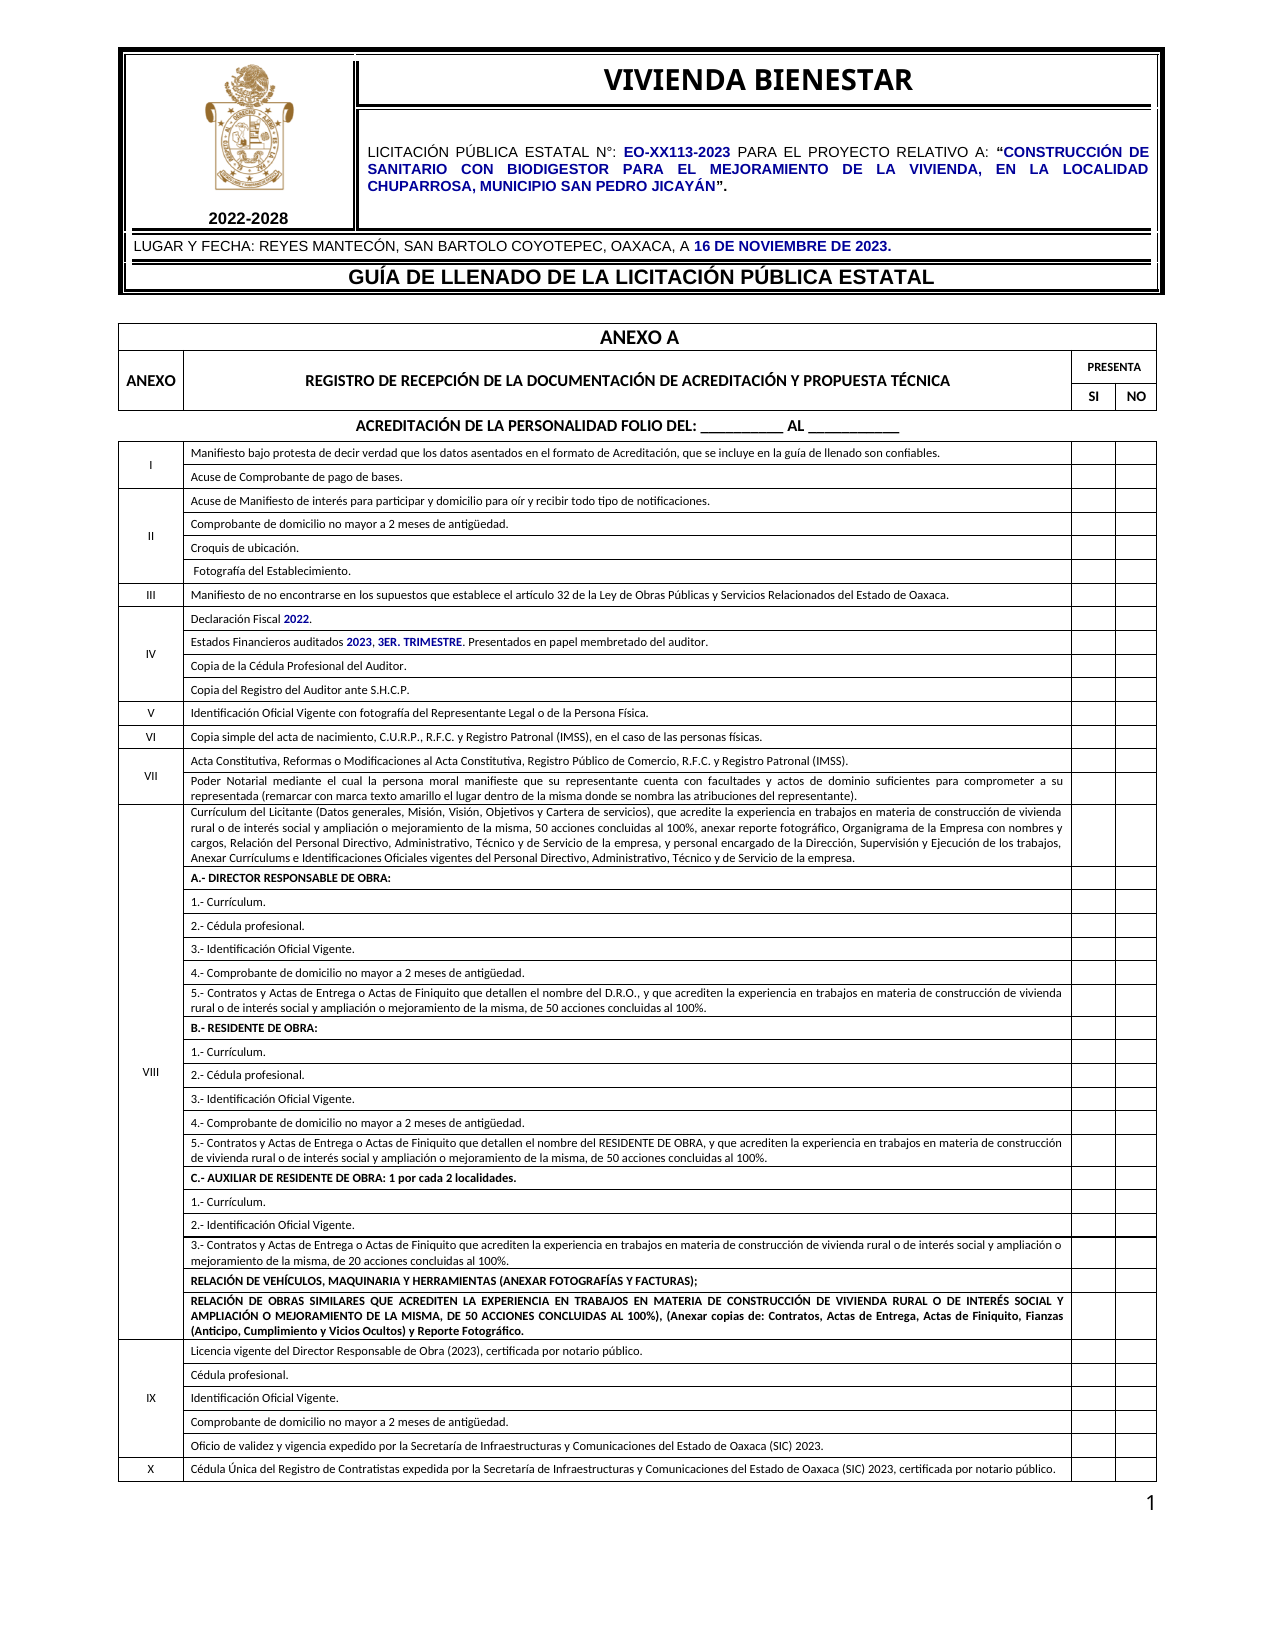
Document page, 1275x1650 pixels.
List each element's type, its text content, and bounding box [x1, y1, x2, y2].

table_cell Copia simple del acta de nacimiento, C.U.R.P., R.F.C. y Registro Patronal (IMSS), en el caso de las personas físicas. [184, 716, 1071, 738]
table_cell [1072, 1054, 1115, 1077]
table_cell 1.- Currículum. [184, 881, 1071, 903]
table_cell II [119, 479, 183, 573]
table_cell Comprobante de domicilio no mayor a 2 meses de antigüedad. [184, 1401, 1071, 1424]
table_cell Oficio de validez y vigencia expedido por la Secretaría de Infraestructuras y Comunicaciones del Estado de Oaxaca (SIC) 2023. [184, 1425, 1071, 1447]
table_cell [1072, 598, 1115, 620]
table_cell Fotografía del Establecimiento. [184, 550, 1071, 573]
table_cell [1072, 645, 1115, 667]
table_cell Identificación Oficial Vigente. [184, 1378, 1071, 1400]
table_cell [1072, 1448, 1115, 1471]
table_cell [1116, 401, 1157, 431]
table_cell Acta Constitutiva, Reformas o Modificaciones al Acta Constitutiva, Registro Público de Comercio, R.F.C. y Registro Patronal (IMSS). [184, 740, 1071, 762]
table_cell RELACIÓN DE VEHÍCULOS, MAQUINARIA Y HERRAMIENTAS (ANEXAR FOTOGRAFÍAS Y FACTURAS); [184, 1260, 1071, 1282]
table_cell 5.- Contratos y Actas de Entrega o Actas de Finiquito que detallen el nombre del D.R.O., y que acrediten la experiencia en trabajos en materia de construcción de vivienda rural o de interés social y ampliación o mejoramiento de la misma, de 50 acciones concluidas al 100%. [184, 975, 1071, 1006]
table_cell [1072, 1401, 1115, 1424]
table_cell [1116, 1204, 1156, 1227]
table_cell [1116, 1283, 1156, 1329]
table_cell 1.- Currículum. [184, 1031, 1071, 1053]
table_cell [1116, 1425, 1156, 1447]
table_cell [1072, 1102, 1115, 1124]
table_cell Copia del Registro del Auditor ante S.H.C.P. [184, 669, 1071, 691]
table_cell [1116, 1378, 1156, 1400]
table_cell B.- RESIDENTE DE OBRA: [184, 1007, 1071, 1029]
table_cell 3.- Identificación Oficial Vigente. [184, 1078, 1071, 1101]
table_cell [1072, 975, 1115, 1006]
table_cell [1116, 740, 1156, 762]
table_cell SI [1072, 374, 1115, 400]
table_cell [1116, 692, 1156, 715]
table_cell [1116, 503, 1156, 526]
table_cell [1116, 795, 1156, 856]
table_cell Identificación Oficial Vigente con fotografía del Representante Legal o de la Persona Física. [184, 692, 1071, 715]
table_cell Currículum del Licitante (Datos generales, Misión, Visión, Objetivos y Cartera de servicios), que acredite la experiencia en trabajos en materia de construcción de vivienda rural o de interés social y ampliación o mejoramiento de la misma, 50 acciones concluidas al 100%, anexar reporte fotográfico, Organigrama de la Empresa con nombres y cargos, Relación del Personal Directivo, Administrativo, Técnico y de Servicio de la empresa, y personal encargado de la Dirección, Supervisión y Ejecución de los trabajos, Anexar Currículums e Identificaciones Oficiales vigentes del Personal Directivo, Administrativo, Técnico y de Servicio de la empresa. [184, 795, 1071, 856]
table_cell [1116, 645, 1156, 667]
table_cell V [119, 692, 183, 715]
table_cell Poder Notarial mediante el cual la persona moral manifieste que su representante cuenta con facultades y actos de dominio suficientes para comprometer a su representada (remarcar con marca texto amarillo el lugar dentro de la misma donde se nombra las atribuciones del representante). [184, 763, 1071, 794]
table_cell [1072, 669, 1115, 691]
table_cell [1116, 763, 1156, 794]
table_cell IX [119, 1330, 183, 1447]
table_cell [1072, 401, 1116, 431]
table_cell [1116, 1007, 1156, 1029]
table_cell [1116, 1031, 1156, 1053]
table_cell Croquis de ubicación. [184, 527, 1071, 549]
table_cell 4.- Comprobante de domicilio no mayor a 2 meses de antigüedad. [184, 952, 1071, 974]
table_cell [1116, 432, 1156, 455]
table_cell [1116, 928, 1156, 951]
table_cell III [119, 574, 183, 597]
table_cell [1072, 527, 1115, 549]
table_header ANEXO A [119, 315, 1156, 340]
table_cell Manifiesto bajo protesta de decir verdad que los datos asentados en el formato de Acreditación, que se incluye en la guía de llenado son confiables. [184, 432, 1071, 455]
table_cell Estados Financieros auditados 2023, 3ER. TRIMESTRE. Presentados en papel membretado del auditor. [184, 621, 1071, 644]
table_cell Copia de la Cédula Profesional del Auditor. [184, 645, 1071, 667]
table_cell [1072, 881, 1115, 903]
table_cell [1072, 1007, 1115, 1029]
table_cell [1116, 1054, 1156, 1077]
table_cell VII [119, 740, 183, 794]
table_cell [1072, 456, 1115, 478]
table_cell 3.- Identificación Oficial Vigente. [184, 928, 1071, 951]
table_cell Cédula profesional. [184, 1354, 1071, 1376]
table_cell A.- DIRECTOR RESPONSABLE DE OBRA: [184, 857, 1071, 880]
table_cell [1072, 1228, 1115, 1258]
table_cell [1072, 1125, 1115, 1156]
table_cell [1116, 716, 1156, 738]
table_cell [1116, 952, 1156, 974]
table_cell [1072, 952, 1115, 974]
table_cell [1072, 716, 1115, 738]
table_cell I [119, 432, 183, 478]
table_cell Comprobante de domicilio no mayor a 2 meses de antigüedad. [184, 503, 1071, 526]
table_cell Declaración Fiscal 2022. [184, 598, 1071, 620]
table_cell [1072, 740, 1115, 762]
table_cell IV [119, 598, 183, 691]
table_cell [1116, 1102, 1156, 1124]
table_cell VIII [119, 795, 183, 1329]
table_cell [1116, 456, 1156, 478]
table_cell C.- AUXILIAR DE RESIDENTE DE OBRA: 1 por cada 2 localidades. [184, 1157, 1071, 1179]
table_cell PRESENTA [1072, 341, 1156, 373]
table_cell [1072, 904, 1115, 927]
table_cell Cédula Única del Registro de Contratistas expedida por la Secretaría de Infraestructuras y Comunicaciones del Estado de Oaxaca (SIC) 2023, certificada por notario público. [184, 1448, 1071, 1471]
table_cell [1072, 1378, 1115, 1400]
table_cell 5.- Contratos y Actas de Entrega o Actas de Finiquito que detallen el nombre del RESIDENTE DE OBRA, y que acrediten la experiencia en trabajos en materia de construcción de vivienda rural o de interés social y ampliación o mejoramiento de la misma, de 50 acciones concluidas al 100%. [184, 1125, 1071, 1156]
table_cell [1072, 1354, 1115, 1376]
table_cell [1072, 621, 1115, 644]
table_cell [1072, 550, 1115, 573]
table_cell [1072, 1283, 1115, 1329]
table_cell [1116, 550, 1156, 573]
table_cell [1116, 669, 1156, 691]
table_cell [1116, 1260, 1156, 1282]
table_cell [1116, 1078, 1156, 1101]
picture [199, 60, 296, 189]
table_cell [1072, 763, 1115, 794]
table_cell REGISTRO DE RECEPCIÓN DE LA DOCUMENTACIÓN DE ACREDITACIÓN Y PROPUESTA TÉCNICA [184, 341, 1071, 400]
table_cell [1072, 432, 1115, 455]
table_cell [1116, 1125, 1156, 1156]
table_cell [1072, 795, 1115, 856]
table_cell Acuse de Manifiesto de interés para participar y domicilio para oír y recibir todo tipo de notificaciones. [184, 479, 1071, 502]
table_cell [1116, 621, 1156, 644]
table_cell [118, 401, 183, 431]
table_cell [1072, 479, 1115, 502]
table_cell [1072, 1181, 1115, 1203]
table_cell [1116, 1401, 1156, 1424]
table_cell [1072, 857, 1115, 880]
table_cell [1072, 928, 1115, 951]
table_cell ANEXO [119, 341, 183, 400]
table_cell Manifiesto de no encontrarse en los supuestos que establece el artículo 32 de la Ley de Obras Públicas y Servicios Relacionados del Estado de Oaxaca. [184, 574, 1071, 597]
table_cell [1072, 1425, 1115, 1447]
table_cell 3.- Contratos y Actas de Entrega o Actas de Finiquito que acrediten la experiencia en trabajos en materia de construcción de vivienda rural o de interés social y ampliación o mejoramiento de la misma, de 20 acciones concluidas al 100%. [184, 1228, 1071, 1258]
table_cell RELACIÓN DE OBRAS SIMILARES QUE ACREDITEN LA EXPERIENCIA EN TRABAJOS EN MATERIA DE CONSTRUCCIÓN DE VIVIENDA RURAL O DE INTERÉS SOCIAL Y AMPLIACIÓN O MEJORAMIENTO DE LA MISMA, DE 50 ACCIONES CONCLUIDAS AL 100%), (Anexar copias de: Contratos, Actas de Entrega, Actas de Finiquito, Fianzas (Anticipo, Cumplimiento y Vicios Ocultos) y Reporte Fotográfico. [184, 1283, 1071, 1329]
table_cell [1072, 1204, 1115, 1227]
table_cell 2.- Cédula profesional. [184, 1054, 1071, 1077]
table_cell 2.- Identificación Oficial Vigente. [184, 1204, 1071, 1227]
table_cell [1116, 574, 1156, 597]
table_cell [1116, 479, 1156, 502]
table_cell [1072, 1260, 1115, 1282]
table_cell VI [119, 716, 183, 738]
table_cell [1116, 1181, 1156, 1203]
table_cell [1072, 1330, 1115, 1353]
table_cell [1072, 1157, 1115, 1179]
table_cell 4.- Comprobante de domicilio no mayor a 2 meses de antigüedad. [184, 1102, 1071, 1124]
table_cell Licencia vigente del Director Responsable de Obra (2023), certificada por notario público. [184, 1330, 1071, 1353]
table_cell [1116, 1354, 1156, 1376]
table_cell [1116, 1448, 1156, 1471]
table_cell [1072, 692, 1115, 715]
table_cell [1116, 857, 1156, 880]
table_cell [1116, 598, 1156, 620]
table_cell [1072, 503, 1115, 526]
table_cell 2.- Cédula profesional. [184, 904, 1071, 927]
table_cell [1072, 1078, 1115, 1101]
table_cell NO [1116, 374, 1156, 400]
table_cell Acuse de Comprobante de pago de bases. [184, 456, 1071, 478]
table_cell [1072, 1031, 1115, 1053]
table_cell 1.- Currículum. [184, 1181, 1071, 1203]
table_cell [1116, 1157, 1156, 1179]
table_cell [1116, 904, 1156, 927]
table_cell X [119, 1448, 183, 1471]
table_cell [1116, 881, 1156, 903]
table_cell ACREDITACIÓN DE LA PERSONALIDAD FOLIO DEL: __________ AL ___________ [183, 401, 1072, 431]
table_cell [1116, 1330, 1156, 1353]
table_cell [1072, 574, 1115, 597]
table_cell [1116, 975, 1156, 1006]
table_cell [1116, 527, 1156, 549]
table_cell [1116, 1228, 1156, 1258]
